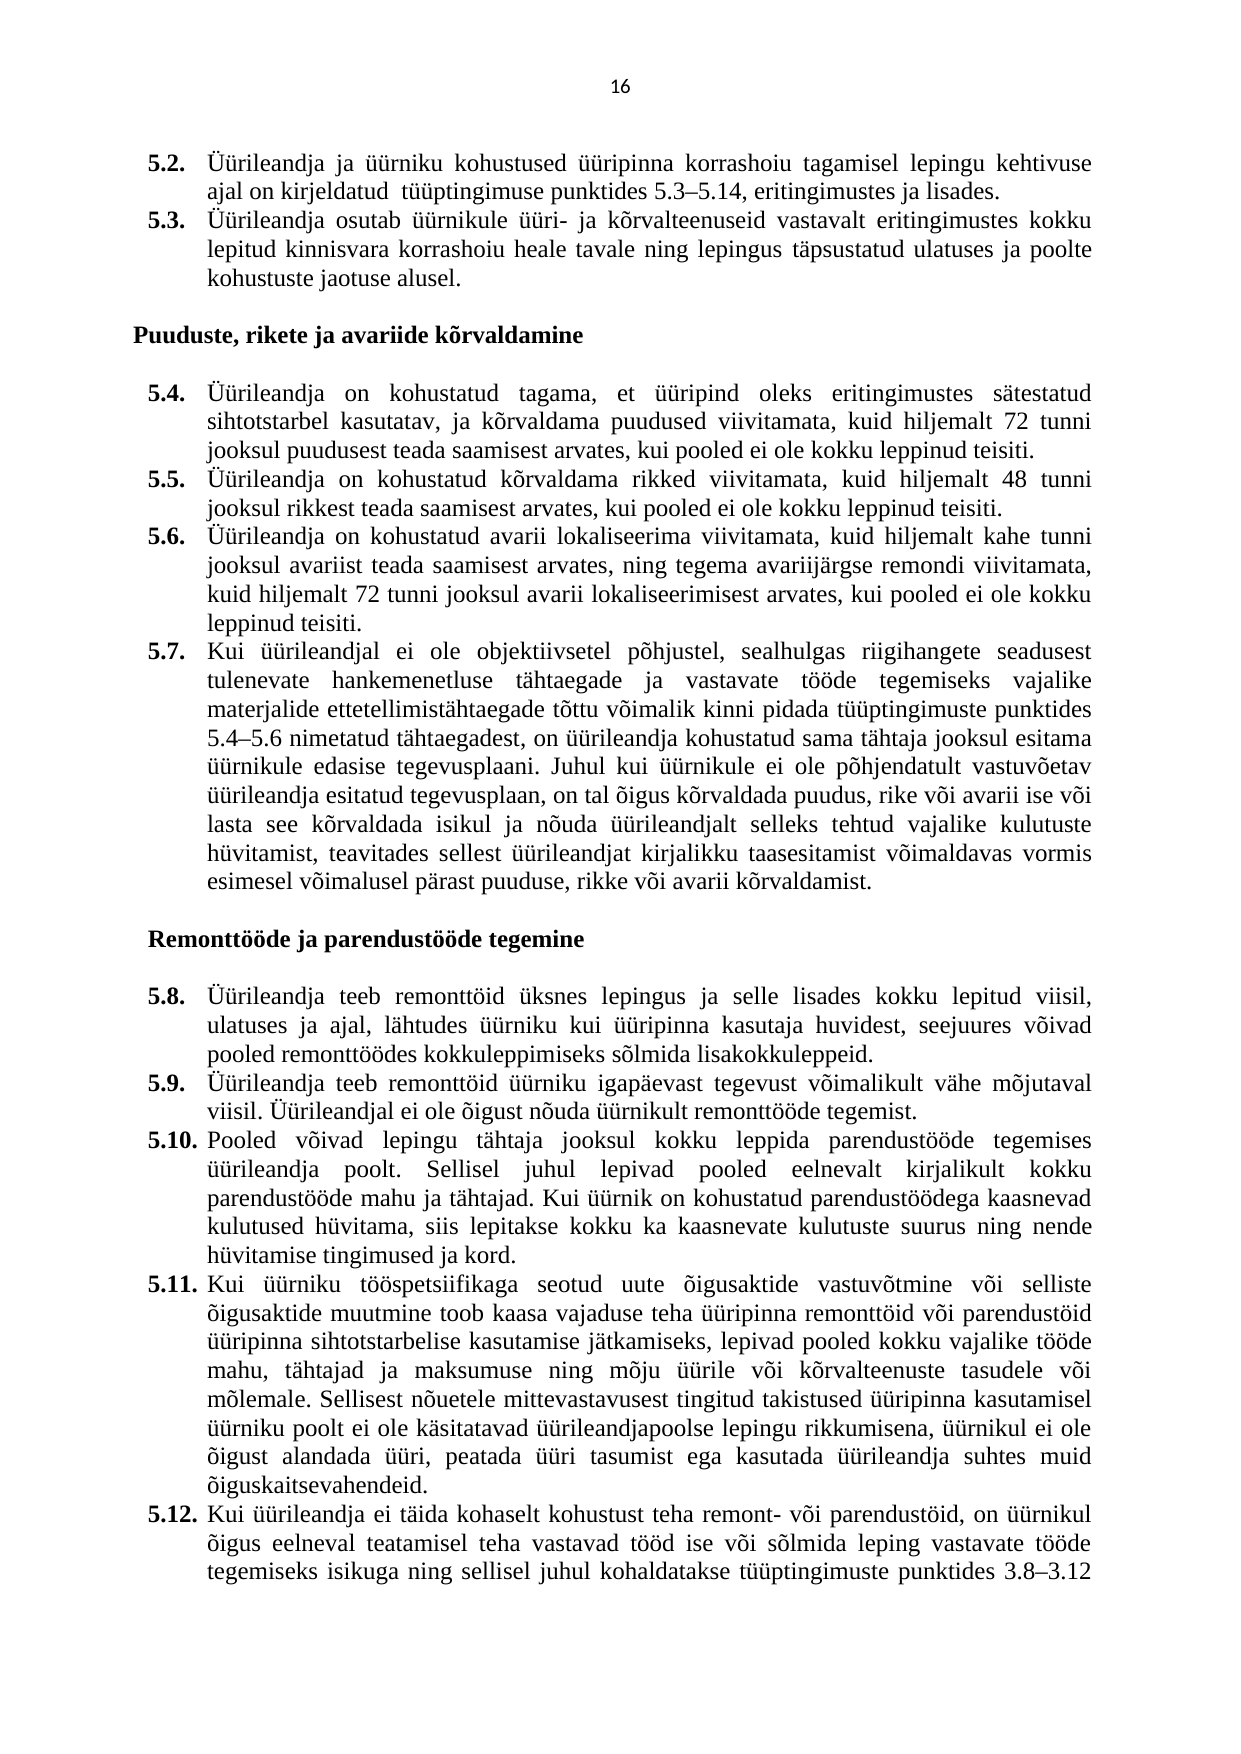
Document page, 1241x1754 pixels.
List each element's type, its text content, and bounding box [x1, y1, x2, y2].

list Üürileandja ja üürniku kohustused üüripinna korrashoiu tagamisel lepingu kehtivuse ajal on kirjeldatud tüüptingimuse punktides 5.3–5.14, eritingimustes ja lisades. [148, 148, 1092, 205]
list Kui üürileandjal ei ole objektiivsetel põhjustel, sealhulgas riigihangete seadusest tulenevate hankemenetluse tähtaegade ja vastavate tööde tegemiseks vajalike materjalide ettetellimistähtaegade tõttu võimalik kinni pidada tüüptingimuste punktides 5.4–5.6 nimetatud tähtaegadest, on üürileandja kohustatud sama tähtaja jooksul esitama üürnikule edasise tegevusplaani. Juhul kui üürnikule ei ole põhjendatult vastuvõetav üürileandja esitatud tegevusplaan, on tal õigus kõrvaldada puudus, rike või avarii ise või lasta see kõrvaldada isikul ja nõuda üürileandjalt selleks tehtud vajalike kulutuste hüvitamist, teavitades sellest üürileandjat kirjalikku taasesitamist võimaldavas vormis esimesel võimalusel pärast puuduse, rikke või avarii kõrvaldamist. [148, 636, 1092, 895]
list Üürileandja on kohustatud kõrvaldama rikked viivitamata, kuid hiljemalt 48 tunni jooksul rikkest teada saamisest arvates, kui pooled ei ole kokku leppinud teisiti. [148, 464, 1092, 521]
list Üürileandja on kohustatud tagama, et üüripind oleks eritingimustes sätestatud sihtotstarbel kasutatav, ja kõrvaldama puudused viivitamata, kuid hiljemalt 72 tunni jooksul puudusest teada saamisest arvates, kui pooled ei ole kokku leppinud teisiti. [148, 378, 1092, 464]
list Kui üürniku tööspetsiifikaga seotud uute õigusaktide vastuvõtmine või selliste õigusaktide muutmine toob kaasa vajaduse teha üüripinna remonttöid või parendustöid üüripinna sihtotstarbelise kasutamise jätkamiseks, lepivad pooled kokku vajalike tööde mahu, tähtajad ja maksumuse ning mõju üürile või kõrvalteenuste tasudele või mõlemale. Sellisest nõuetele mittevastavusest tingitud takistused üüripinna kasutamisel üürniku poolt ei ole käsitatavad üürileandjapoolse lepingu rikkumisena, üürnikul ei ole õigust alandada üüri, peatada üüri tasumist ega kasutada üürileandja suhtes muid õiguskaitsevahendeid. [148, 1269, 1092, 1499]
text Puuduste, rikete ja avariide kõrvaldamine [133, 320, 1092, 349]
list Üürileandja teeb remonttöid üksnes lepingus ja selle lisades kokku lepitud viisil, ulatuses ja ajal, lähtudes üürniku kui üüripinna kasutaja huvidest, seejuures võivad pooled remonttöödes kokkuleppimiseks sõlmida lisakokkuleppeid. [148, 981, 1092, 1068]
list Üürileandja teeb remonttöid üürniku igapäevast tegevust võimalikult vähe mõjutaval viisil. Üürileandjal ei ole õigust nõuda üürnikult remonttööde tegemist. [148, 1068, 1092, 1125]
list Üürileandja on kohustatud avarii lokaliseerima viivitamata, kuid hiljemalt kahe tunni jooksul avariist teada saamisest arvates, ning tegema avariijärgse remondi viivitamata, kuid hiljemalt 72 tunni jooksul avarii lokaliseerimisest arvates, kui pooled ei ole kokku leppinud teisiti. [148, 521, 1092, 636]
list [148, 1499, 1092, 1585]
list Üürileandja osutab üürnikule üüri- ja kõrvalteenuseid vastavalt eritingimustes kokku lepitud kinnisvara korrashoiu heale tavale ning lepingus täpsustatud ulatuses ja poolte kohustuste jaotuse alusel. [148, 205, 1092, 291]
list Pooled võivad lepingu tähtaja jooksul kokku leppida parendustööde tegemises üürileandja poolt. Sellisel juhul lepivad pooled eelnevalt kirjalikult kokku parendustööde mahu ja tähtajad. Kui üürnik on kohustatud parendustöödega kaasnevad kulutused hüvitama, siis lepitakse kokku ka kaasnevate kulutuste suurus ning nende hüvitamise tingimused ja kord. [148, 1125, 1092, 1269]
text Remonttööde ja parendustööde tegemine [148, 924, 1092, 953]
